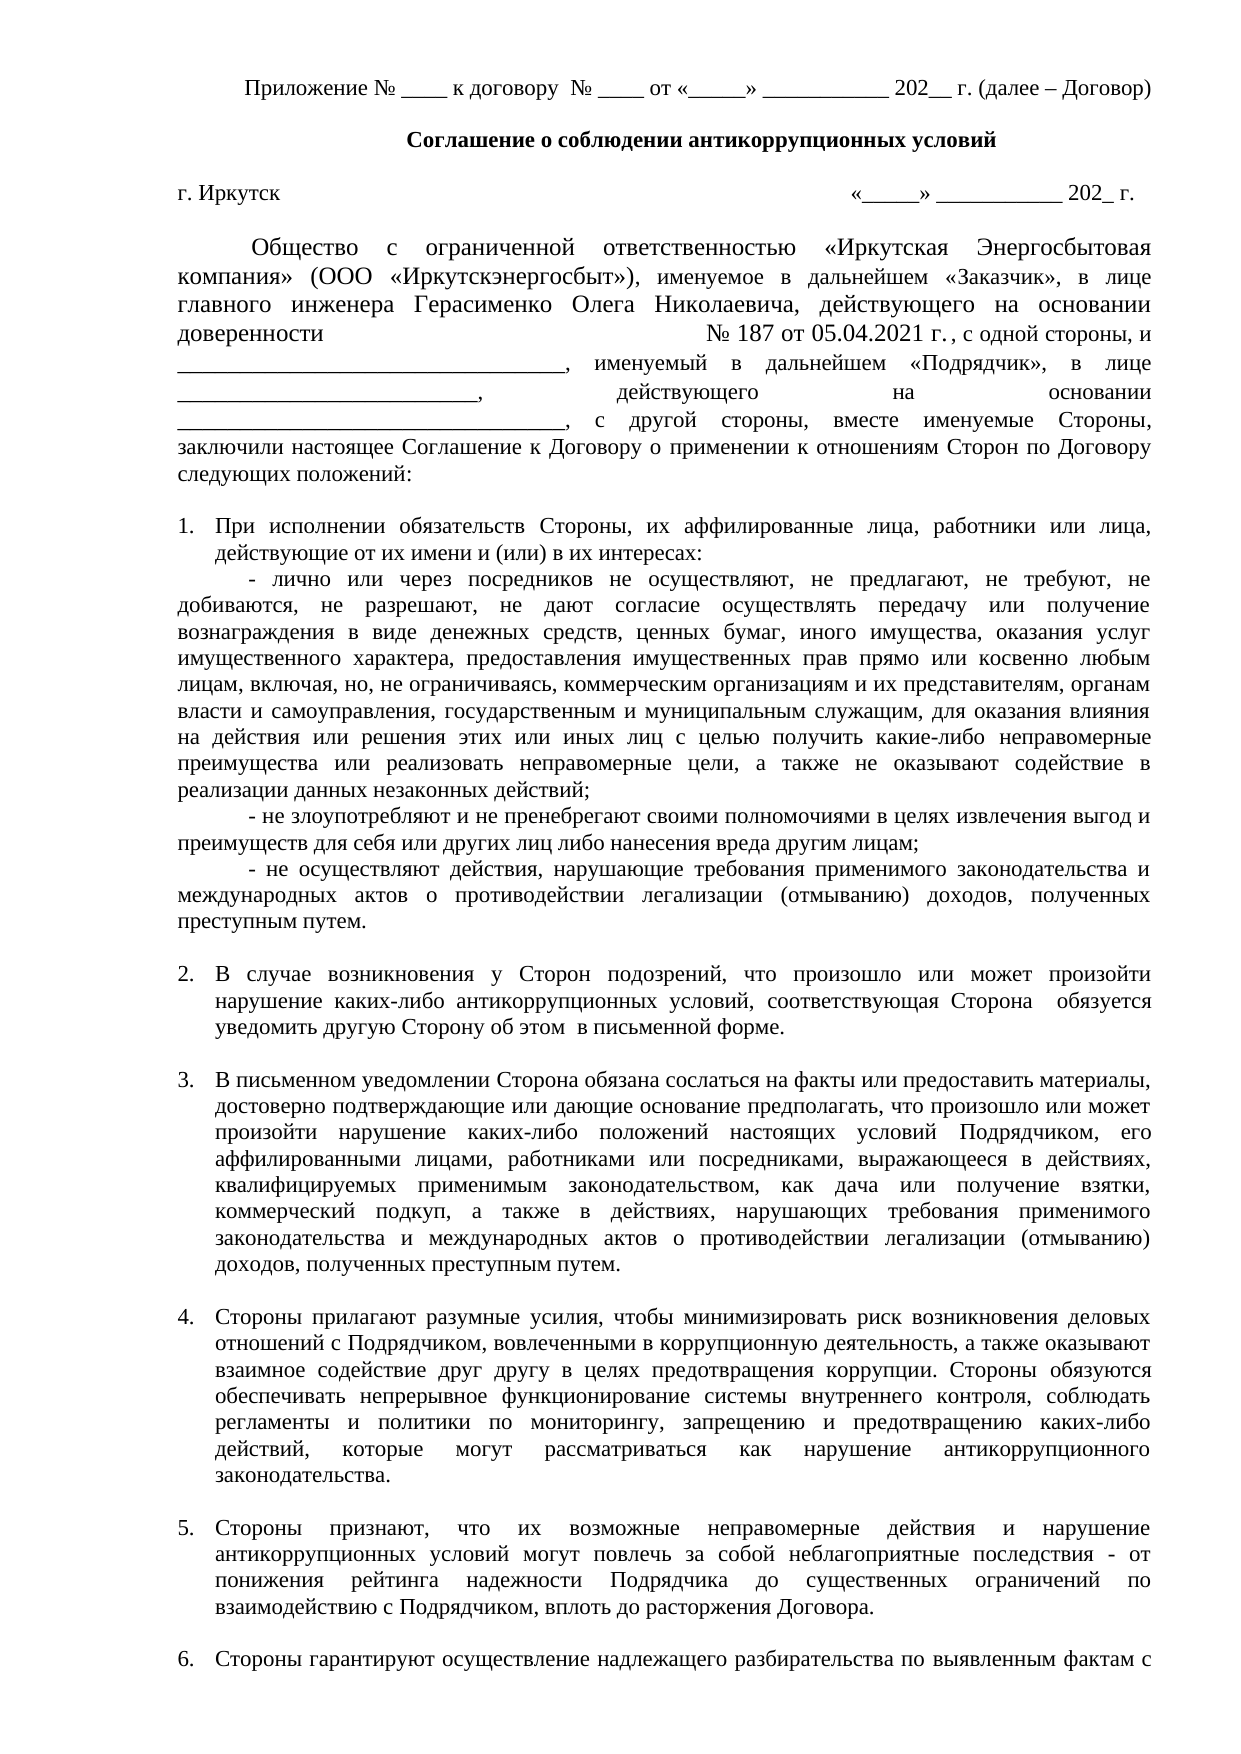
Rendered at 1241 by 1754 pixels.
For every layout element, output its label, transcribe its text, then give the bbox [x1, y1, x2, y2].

text Общество с ограниченной ответственностью «Иркутская Энергосбытовая компания» (ООО «Иркутскэнергосбыт»), именуемое в дальнейшем «Заказчик», в лице главного инженера Герасименко Олега Николаевича, действующего на основании доверенности № 187 от 05.04.2021 г., с одной стороны, и _______________________________, именуемый в дальнейшем «Подрядчик», в лице ________________________, действующего на основании _______________________________, с другой стороны, вместе именуемые Стороны, заключили настоящее Соглашение к Договору о применении к отношениям Сторон по Договору следующих положений: [177, 232, 1152, 486]
text г. Иркутск «_____» ___________ 202_ г. [177, 179, 1152, 206]
list В случае возникновения у Сторон подозрений, что произошло или может произойти нарушение каких-либо антикоррупционных условий, соответствующая Сторона обязуется уведомить другую Сторону об этом в письменной форме. [177, 960, 1152, 1039]
list Стороны прилагают разумные усилия, чтобы минимизировать риск возникновения деловых отношений с Подрядчиком, вовлеченными в коррупционную деятельность, а также оказывают взаимное содействие друг другу в целях предотвращения коррупции. Стороны обязуются обеспечивать непрерывное функционирование системы внутреннего контроля, соблюдать регламенты и политики по мониторингу, запрещению и предотвращению каких-либо действий, которые могут рассматриваться как нарушение антикоррупционного законодательства. [177, 1303, 1152, 1487]
text Соглашение о соблюдении антикоррупционных условий [177, 127, 1152, 153]
text - лично или через посредников не осуществляют, не предлагают, не требуют, не добиваются, не разрешают, не дают согласие осуществлять передачу или получение вознаграждения в виде денежных средств, ценных бумаг, иного имущества, оказания услуг имущественного характера, предоставления имущественных прав прямо или косвенно любым лицам, включая, но, не ограничиваясь, коммерческим организациям и их представителям, органам власти и самоуправления, государственным и муниципальным служащим, для оказания влияния на действия или решения этих или иных лиц с целью получить какие-либо неправомерные преимущества или реализовать неправомерные цели, а также не оказывают содействие в реализации данных незаконных действий; [177, 565, 1152, 802]
text - не злоупотребляют и не пренебрегают своими полномочиями в целях извлечения выгод и преимуществ для себя или других лиц либо нанесения вреда другим лицам; [177, 802, 1152, 855]
list Стороны признают, что их возможные неправомерные действия и нарушение антикоррупционных условий могут повлечь за собой неблагоприятные последствия - от понижения рейтинга надежности Подрядчика до существенных ограничений по взаимодействию с Подрядчиком, вплоть до расторжения Договора. [177, 1514, 1152, 1619]
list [177, 1646, 1152, 1672]
text Приложение № ____ к договору № ____ от «_____» ___________ 202__ г. (далее – Договор) [177, 74, 1152, 100]
list В письменном уведомлении Сторона обязана сослаться на факты или предоставить материалы, достоверно подтверждающие или дающие основание предполагать, что произошло или может произойти нарушение каких-либо положений настоящих условий Подрядчиком, его аффилированными лицами, работниками или посредниками, выражающееся в действиях, квалифицируемых применимым законодательством, как дача или получение взятки, коммерческий подкуп, а также в действиях, нарушающих требования применимого законодательства и международных актов о противодействии легализации (отмыванию) доходов, полученных преступным путем. [177, 1066, 1152, 1277]
text - не осуществляют действия, нарушающие требования применимого законодательства и международных актов о противодействии легализации (отмыванию) доходов, полученных преступным путем. [177, 855, 1152, 934]
list При исполнении обязательств Стороны, их аффилированные лица, работники или лица, действующие от их имени и (или) в их интересах: [177, 512, 1152, 565]
